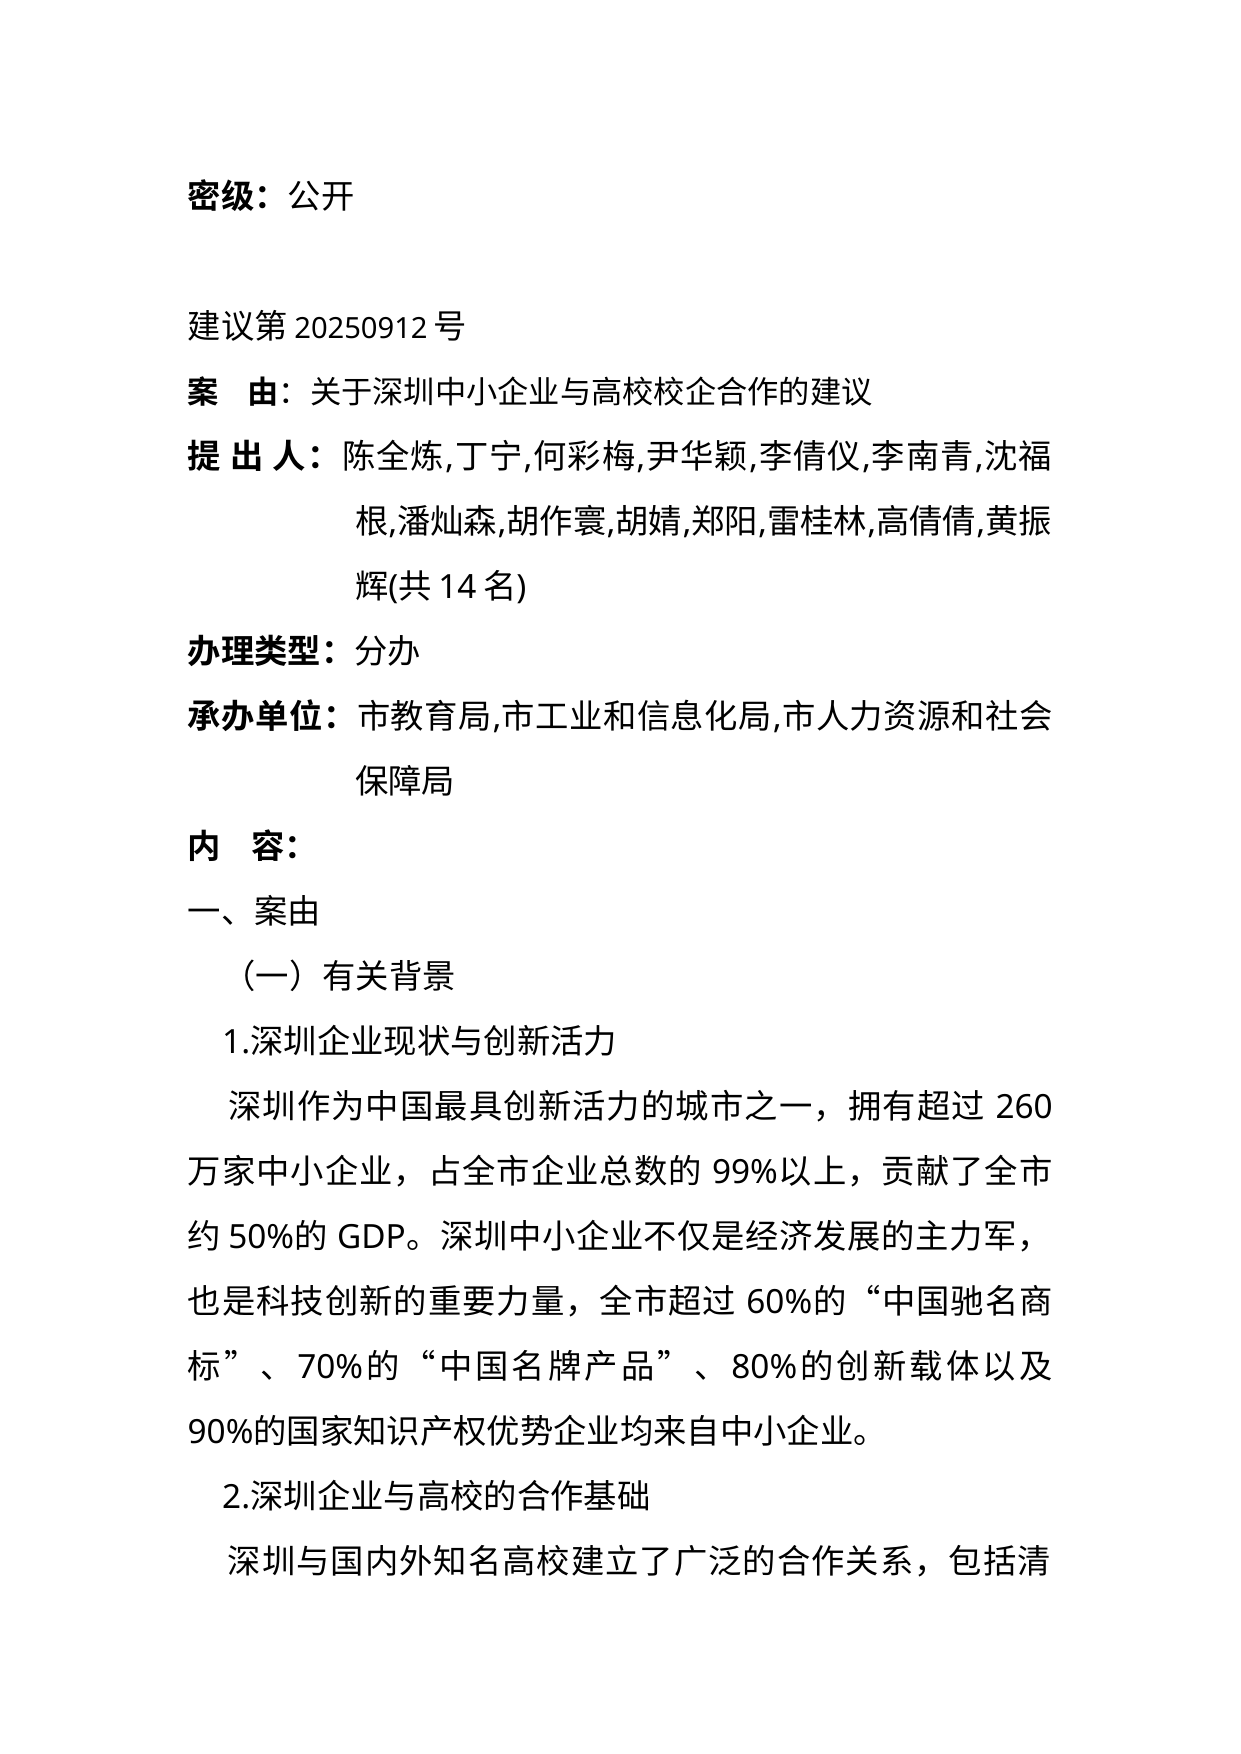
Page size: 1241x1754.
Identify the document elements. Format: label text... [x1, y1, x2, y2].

text 案 由：关于深圳中小企业与高校校企合作的建议 [187, 357, 1053, 422]
text 承办单位：市教育局,市工业和信息化局,市人力资源和社会保障局 [187, 682, 1053, 812]
text 办理类型：分办 [187, 617, 1053, 682]
text 1.深圳企业现状与创新活力 [187, 1007, 1053, 1072]
text 提 出 人：陈全炼,丁宁,何彩梅,尹华颖,李倩仪,李南青,沈福根,潘灿森,胡作寰,胡婧,郑阳,雷桂林,高倩倩,黄振辉(共14名) [187, 422, 1053, 617]
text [187, 1527, 1053, 1592]
text 一、案由 [187, 877, 1053, 942]
text 2.深圳企业与高校的合作基础 [187, 1462, 1053, 1527]
text 深圳作为中国最具创新活力的城市之一，拥有超过 260万家中小企业，占全市企业总数的 99%以上，贡献了全市约50%的 GDP。深圳中小企业不仅是经济发展的主力军，也是科技创新的重要力量，全市超过 60%的“中国驰名商标”、70%的“中国名牌产品”、80%的创新载体以及 90%的国家知识产权优势企业均来自中小企业。 [187, 1072, 1053, 1462]
text 内 容： [187, 812, 1053, 877]
text 建议第20250912号 [187, 292, 1053, 357]
text （一）有关背景 [187, 942, 1053, 1007]
text 密级：公开 [187, 162, 1053, 227]
